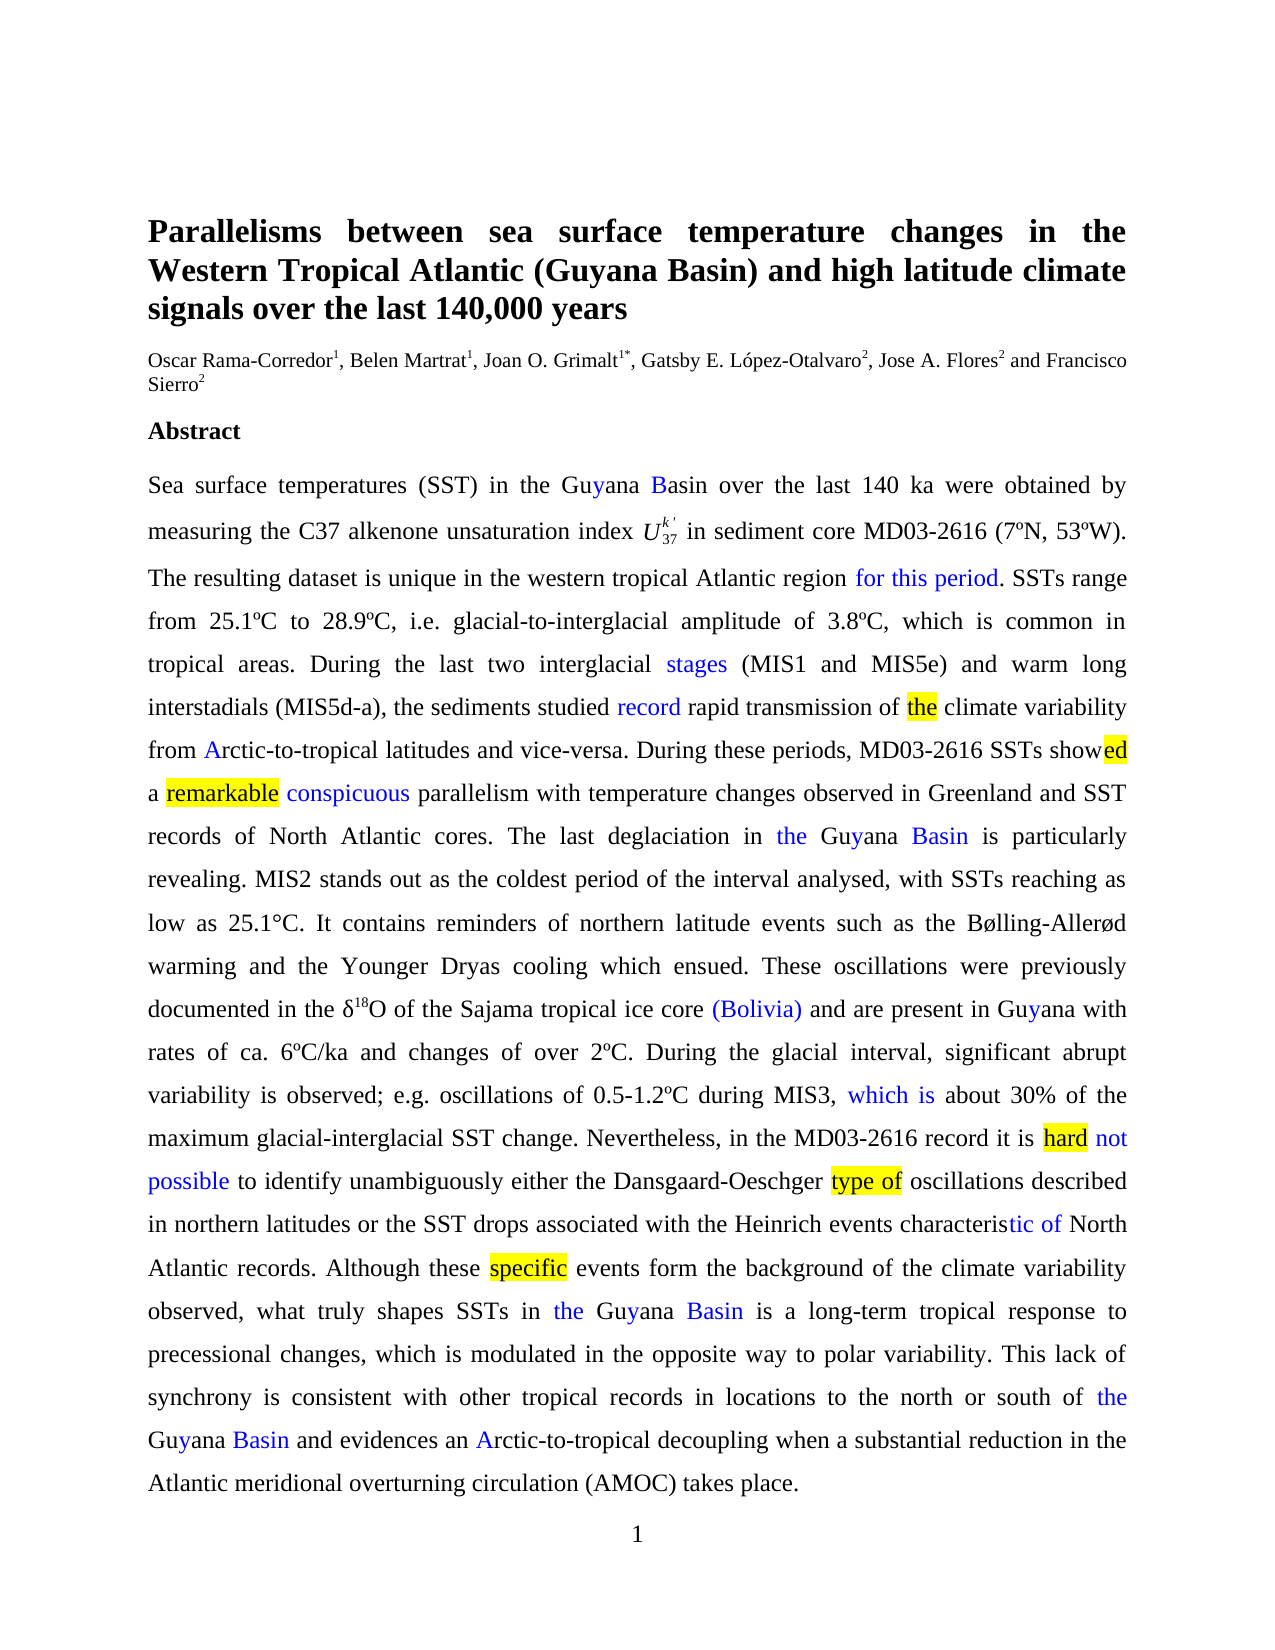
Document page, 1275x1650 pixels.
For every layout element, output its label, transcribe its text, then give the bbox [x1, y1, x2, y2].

text Parallelisms between sea surface temperature changes in the Western Tropical Atlantic (Guyana Basin) and high latitude climate signals over the last 140,000 years [148, 212, 1127, 327]
text Abstract [148, 416, 1127, 445]
text Sea surface temperatures (SST) in the Guyana Basin over the last 140 ka were obtained by measuring the C37 alkenone unsaturation index in sediment core MD03-2616 (7ºN, 53ºW). The resulting dataset is unique in the western tropical Atlantic region for this period. SSTs range from 25.1ºC to 28.9ºC, i.e. glacial-to-interglacial amplitude of 3.8ºC, which is common in tropical areas. During the last two interglacial stages (MIS1 and MIS5e) and warm long interstadials (MIS5d-a), the sediments studied record rapid transmission of the climate variability from Arctic-to-tropical latitudes and vice-versa. During these periods, MD03-2616 SSTs showed a remarkable conspicuous parallelism with temperature changes observed in Greenland and SST records of North Atlantic cores. The last deglaciation in the Guyana Basin is particularly revealing. MIS2 stands out as the coldest period of the interval analysed, with SSTs reaching as low as 25.1°C. It contains reminders of northern latitude events such as the Bølling-Allerød warming and the Younger Dryas cooling which ensued. These oscillations were previously documented in the δ18O of the Sajama tropical ice core (Bolivia) and are present in Guyana with rates of ca. 6ºC/ka and changes of over 2ºC. During the glacial interval, significant abrupt variability is observed; e.g. oscillations of 0.5-1.2ºC during MIS3, which is about 30% of the maximum glacial-interglacial SST change. Nevertheless, in the MD03-2616 record it is hard not possible to identify unambiguously either the Dansgaard-Oeschger type of oscillations described in northern latitudes or the SST drops associated with the Heinrich events characteristic of North Atlantic records. Although these specific events form the background of the climate variability observed, what truly shapes SSTs in the Guyana Basin is a long-term tropical response to precessional changes, which is modulated in the opposite way to polar variability. This lack of synchrony is consistent with other tropical records in locations to the north or south of the Guyana Basin and evidences an Arctic-to-tropical decoupling when a substantial reduction in the Atlantic meridional overturning circulation (AMOC) takes place. [148, 470, 1127, 1497]
text Oscar Rama-Corredor1, Belen Martrat1, Joan O. Grimalt1*, Gatsby E. López-Otalvaro2, Jose A. Flores2 and Francisco Sierro2 [148, 347, 1127, 396]
